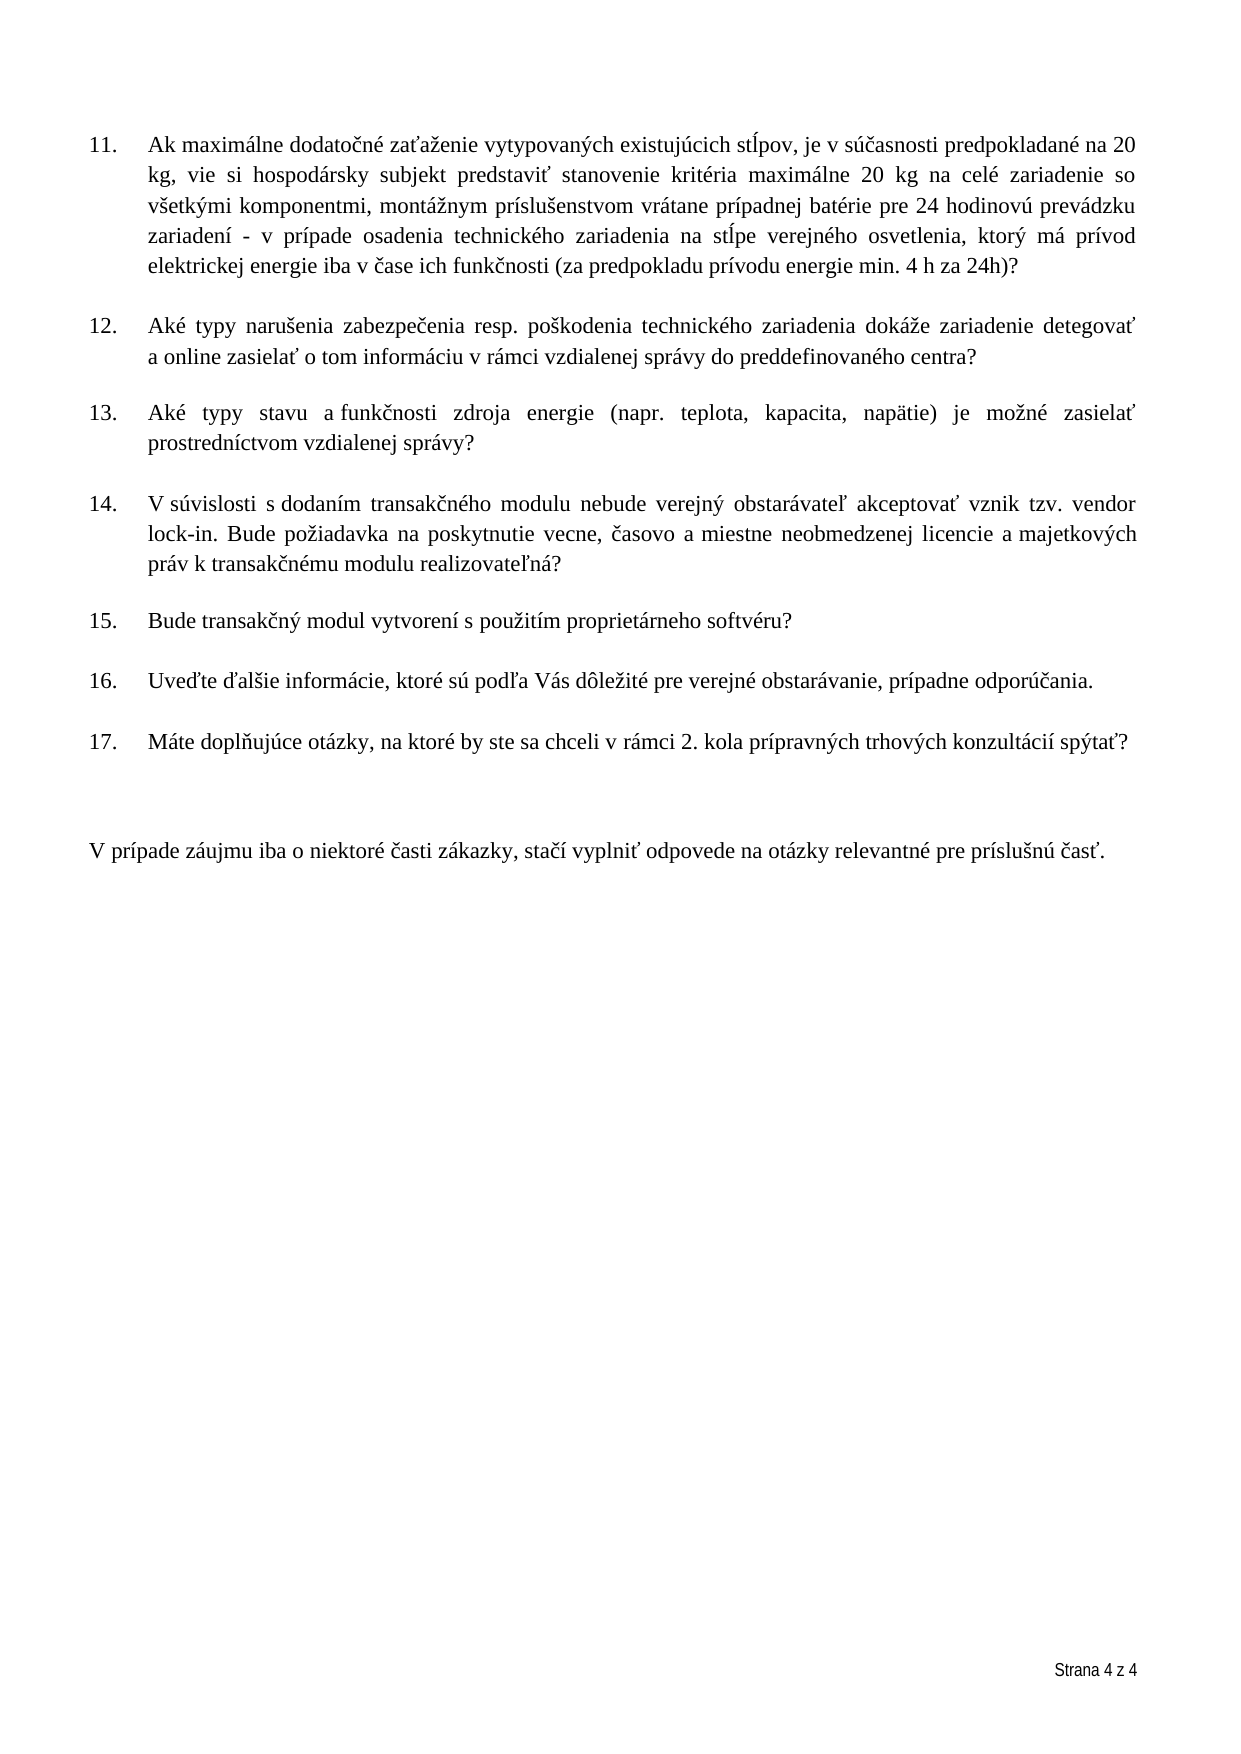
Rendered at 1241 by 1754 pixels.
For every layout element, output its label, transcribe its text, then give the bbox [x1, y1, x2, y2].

list Uveďte ďalšie informácie, ktoré sú podľa Vás dôležité pre verejné obstarávanie, prípadne odporúčania. [89, 667, 1137, 694]
list Máte doplňujúce otázky, na ktoré by ste sa chceli v rámci 2. kola prípravných trhových konzultácií spýtať? [89, 728, 1137, 754]
text V prípade záujmu iba o niektoré časti zákazky, stačí vyplniť odpovede na otázky relevantné pre príslušnú časť. [89, 837, 1137, 863]
list Aké typy stavu a funkčnosti zdroja energie (napr. teplota, kapacita, napätie) je možné zasielať prostredníctvom vzdialenej správy? [89, 399, 1137, 456]
list Ak maximálne dodatočné zaťaženie vytypovaných existujúcich stĺpov, je v súčasnosti predpokladané na 20 kg, vie si hospodársky subjekt predstaviť stanovenie kritéria maximálne 20 kg na celé zariadenie so všetkými komponentmi, montážnym príslušenstvom vrátane prípadnej batérie pre 24 hodinovú prevádzku zariadení - v prípade osadenia technického zariadenia na stĺpe verejného osvetlenia, ktorý má prívod elektrickej energie iba v čase ich funkčnosti (za predpokladu prívodu energie min. 4 h za 24h)? [89, 131, 1137, 278]
list Bude transakčný modul vytvorení s použitím proprietárneho softvéru? [89, 607, 1137, 633]
list V súvislosti s dodaním transakčného modulu nebude verejný obstarávateľ akceptovať vznik tzv. vendor lock-in. Bude požiadavka na poskytnutie vecne, časovo a miestne neobmedzenej licencie a majetkových práv k transakčnému modulu realizovateľná? [89, 490, 1137, 577]
list Aké typy narušenia zabezpečenia resp. poškodenia technického zariadenia dokáže zariadenie detegovať a online zasielať o tom informáciu v rámci vzdialenej správy do preddefinovaného centra? [89, 312, 1137, 369]
